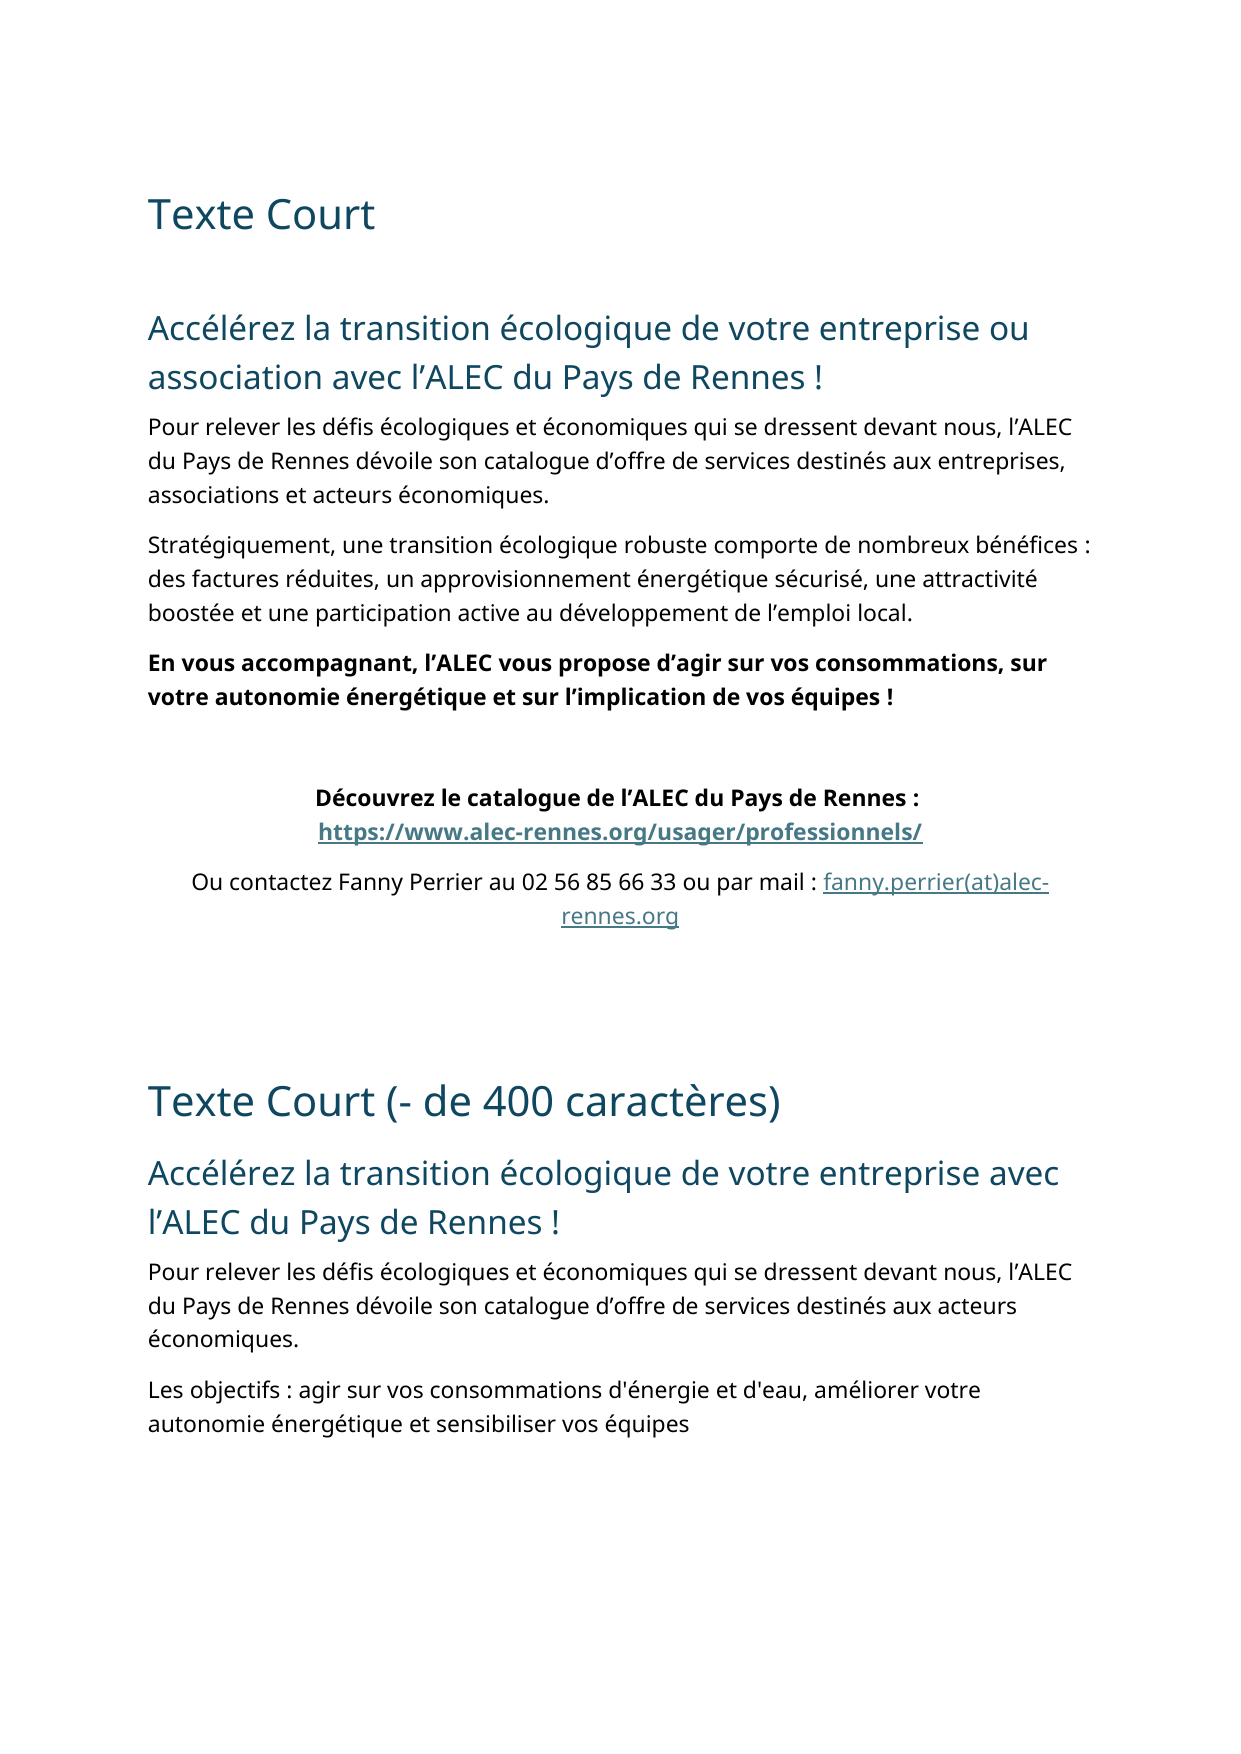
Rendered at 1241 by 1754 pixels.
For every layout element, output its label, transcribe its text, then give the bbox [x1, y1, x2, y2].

text Stratégiquement, une transition écologique robuste comporte de nombreux bénéfices : des factures réduites, un approvisionnement énergétique sécurisé, une attractivité boostée et une participation active au développement de l’emploi local. [148, 529, 1093, 628]
subtitle Accélérez la transition écologique de votre entreprise avec l’ALEC du Pays de Rennes ! [148, 1150, 1093, 1244]
text Ou contactez Fanny Perrier au 02 56 85 66 33 ou par mail : fanny.perrier(at)alec-rennes.org [148, 866, 1093, 931]
text Les objectifs : agir sur vos consommations d'énergie et d'eau, améliorer votre autonomie énergétique et sensibiliser vos équipes [148, 1374, 1093, 1439]
subtitle Texte Court [148, 185, 1093, 242]
text Pour relever les défis écologiques et économiques qui se dressent devant nous, l’ALEC du Pays de Rennes dévoile son catalogue d’offre de services destinés aux entreprises, associations et acteurs économiques. [148, 411, 1093, 510]
text En vous accompagnant, l’ALEC vous propose d’agir sur vos consommations, sur votre autonomie énergétique et sur l’implication de vos équipes ! [148, 647, 1093, 712]
text Pour relever les défis écologiques et économiques qui se dressent devant nous, l’ALEC du Pays de Rennes dévoile son catalogue d’offre de services destinés aux acteurs économiques. [148, 1256, 1093, 1355]
subtitle Texte Court (- de 400 caractères) [148, 1072, 1093, 1128]
subtitle Accélérez la transition écologique de votre entreprise ou association avec l’ALEC du Pays de Rennes ! [148, 305, 1093, 399]
text Découvrez le catalogue de l’ALEC du Pays de Rennes : https://www.alec-rennes.org/usager/professionnels/ [148, 782, 1093, 847]
